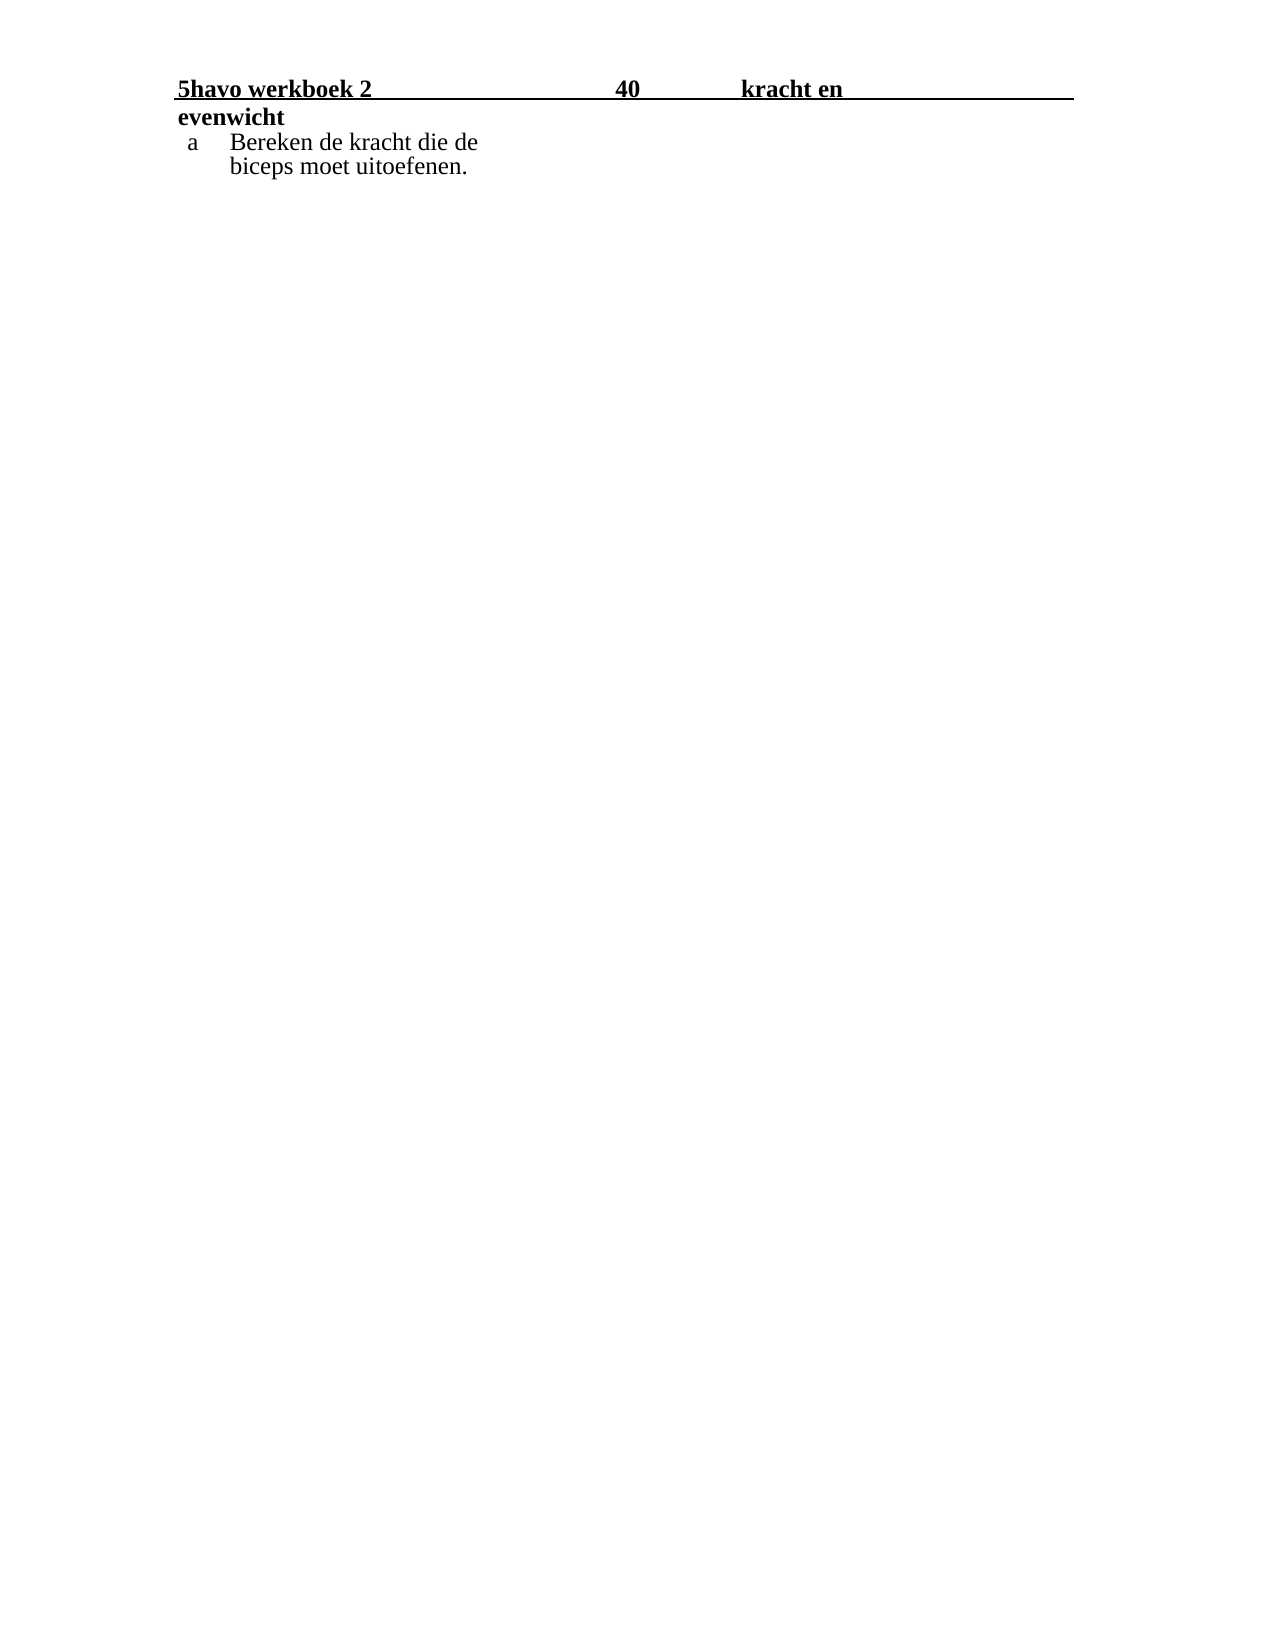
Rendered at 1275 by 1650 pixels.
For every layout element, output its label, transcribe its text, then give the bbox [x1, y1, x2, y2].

text a Bereken de kracht die de biceps moet uitoefenen. [187, 131, 539, 179]
